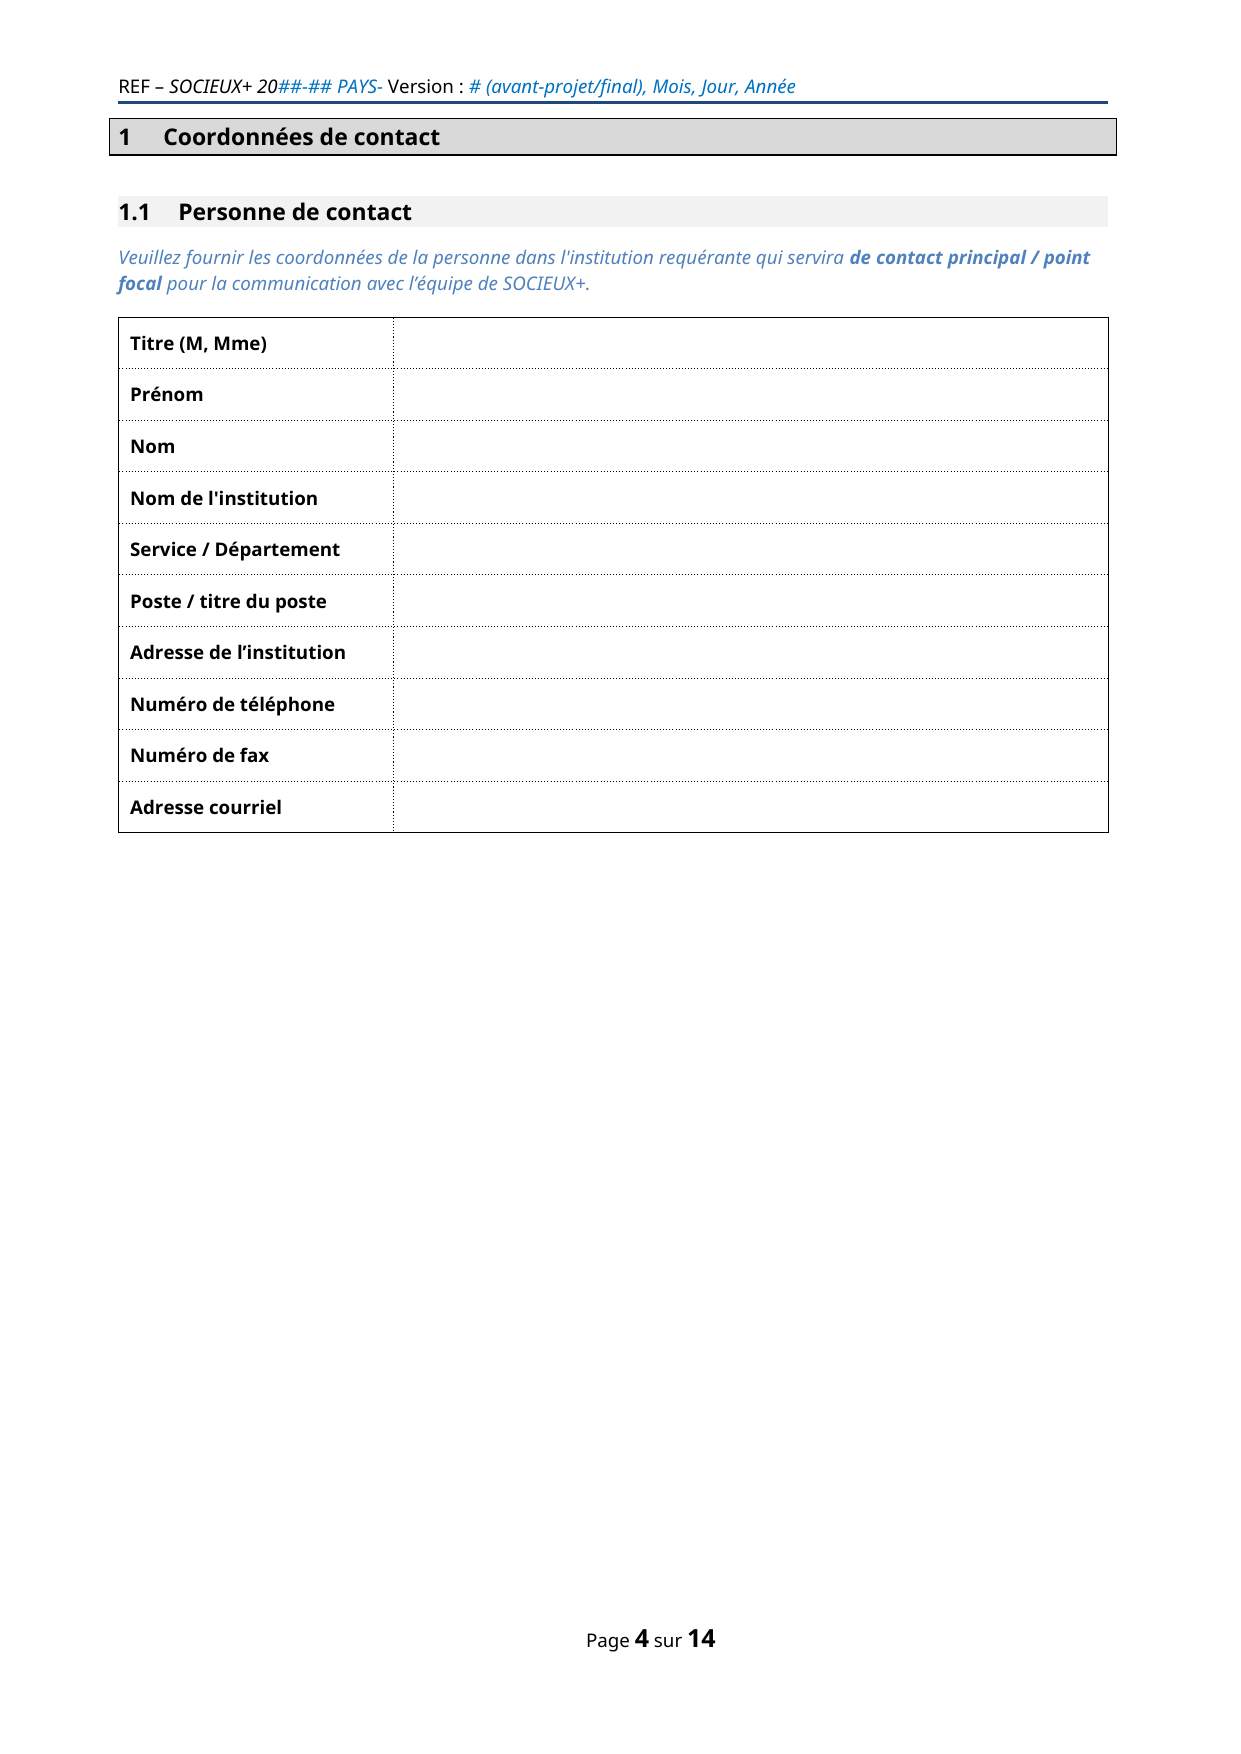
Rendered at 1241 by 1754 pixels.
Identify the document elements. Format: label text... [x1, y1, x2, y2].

table_cell [394, 523, 1108, 574]
subtitle Personne de contact [118, 196, 1108, 227]
table_cell Numéro de fax [119, 729, 394, 781]
table_cell [394, 574, 1108, 626]
table_cell [394, 626, 1108, 677]
table_cell Numéro de téléphone [119, 678, 394, 729]
table_cell [394, 729, 1108, 781]
table_header [394, 318, 1108, 368]
table_cell [394, 368, 1108, 420]
subtitle Coordonnées de contact [110, 119, 1116, 154]
table_cell Prénom [119, 368, 394, 420]
table_cell [394, 678, 1108, 729]
table_cell Adresse de l’institution [119, 626, 394, 677]
text Veuillez fournir les coordonnées de la personne dans l'institution requérante qui servira de contact principal / point focal pour la communication avec l’équipe de SOCIEUX+. [118, 245, 1108, 296]
table_cell [394, 781, 1108, 832]
table_cell Service / Département [119, 523, 394, 574]
table_cell Adresse courriel [119, 781, 394, 832]
table_cell Poste / titre du poste [119, 574, 394, 626]
table_cell [394, 420, 1108, 471]
table_cell Nom [119, 420, 394, 471]
table_cell Nom de l'institution [119, 471, 394, 523]
table_cell [394, 471, 1108, 523]
table_header Titre (M, Mme) [119, 318, 394, 368]
